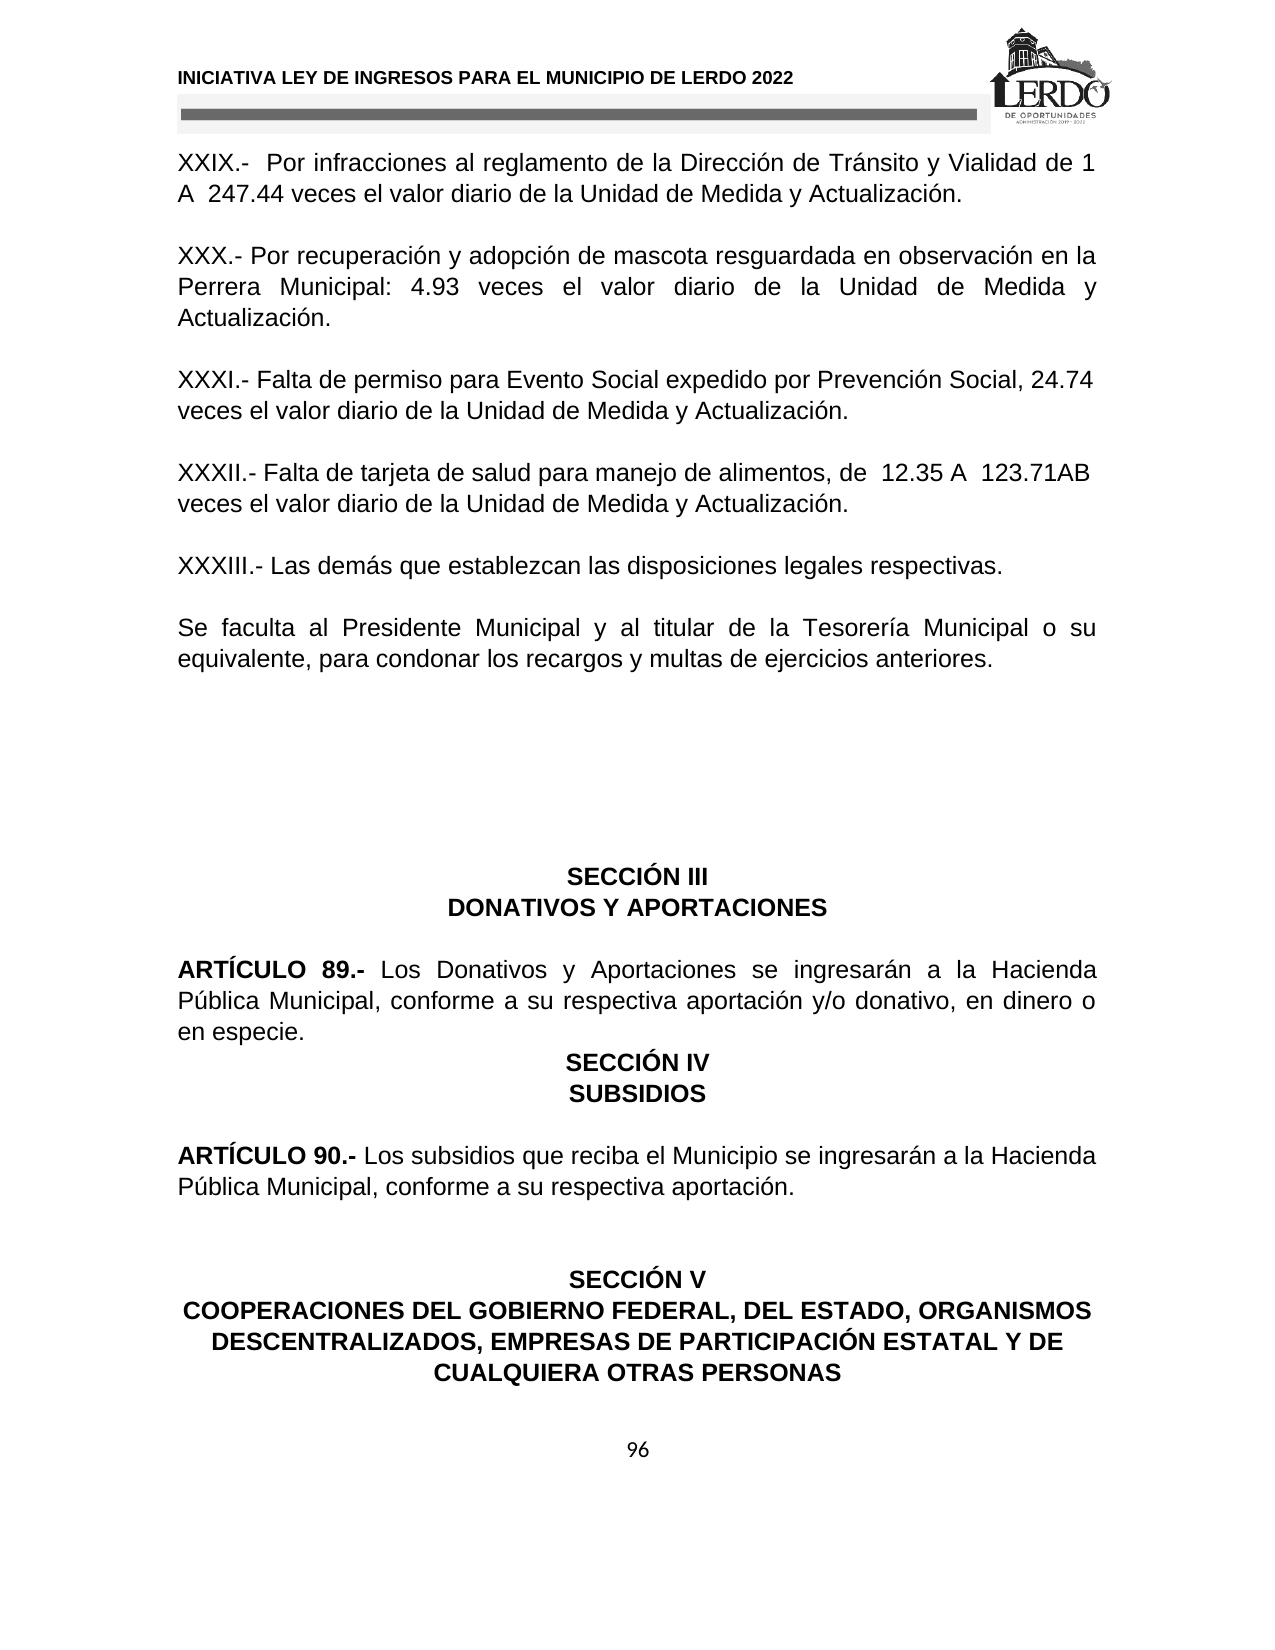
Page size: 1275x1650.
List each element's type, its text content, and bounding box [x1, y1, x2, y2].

text ARTÍCULO 89.- Los Donativos y Aportaciones se ingresarán a la Hacienda Pública Municipal, conforme a su respectiva aportación y/o donativo, en dinero o en especie. [177, 955, 1098, 1046]
text SECCIÓN IV [177, 1048, 1098, 1077]
text SECCIÓN V [177, 1265, 1098, 1294]
text SECCIÓN III [177, 862, 1098, 890]
text ARTÍCULO 90.- Los subsidios que reciba el Municipio se ingresarán a la Hacienda Pública Municipal, conforme a su respectiva aportación. [177, 1141, 1098, 1201]
text DONATIVOS Y APORTACIONES [177, 893, 1098, 921]
picture [177, 24, 1122, 134]
text XXXI.- Falta de permiso para Evento Social expedido por Prevención Social, 24.74 veces el valor diario de la Unidad de Medida y Actualización. [177, 365, 1098, 425]
text XXIX.- Por infracciones al reglamento de la Dirección de Tránsito y Vialidad de 1 A 247.44 veces el valor diario de la Unidad de Medida y Actualización. [177, 148, 1098, 207]
text CUALQUIERA OTRAS PERSONAS [177, 1358, 1098, 1387]
text COOPERACIONES DEL GOBIERNO FEDERAL, DEL ESTADO, ORGANISMOS [177, 1296, 1098, 1325]
text DESCENTRALIZADOS, EMPRESAS DE PARTICIPACIÓN ESTATAL Y DE [177, 1327, 1098, 1356]
text XXXIII.- Las demás que establezcan las disposiciones legales respectivas. [177, 551, 1098, 580]
text XXXII.- Falta de tarjeta de salud para manejo de alimentos, de 12.35 A 123.71AB veces el valor diario de la Unidad de Medida y Actualización. [177, 458, 1098, 518]
text Se faculta al Presidente Municipal y al titular de la Tesorería Municipal o su equivalente, para condonar los recargos y multas de ejercicios anteriores. [177, 613, 1098, 673]
text XXX.- Por recuperación y adopción de mascota resguardada en observación en la Perrera Municipal: 4.93 veces el valor diario de la Unidad de Medida y Actualización. [177, 241, 1098, 332]
text SUBSIDIOS [177, 1079, 1098, 1108]
